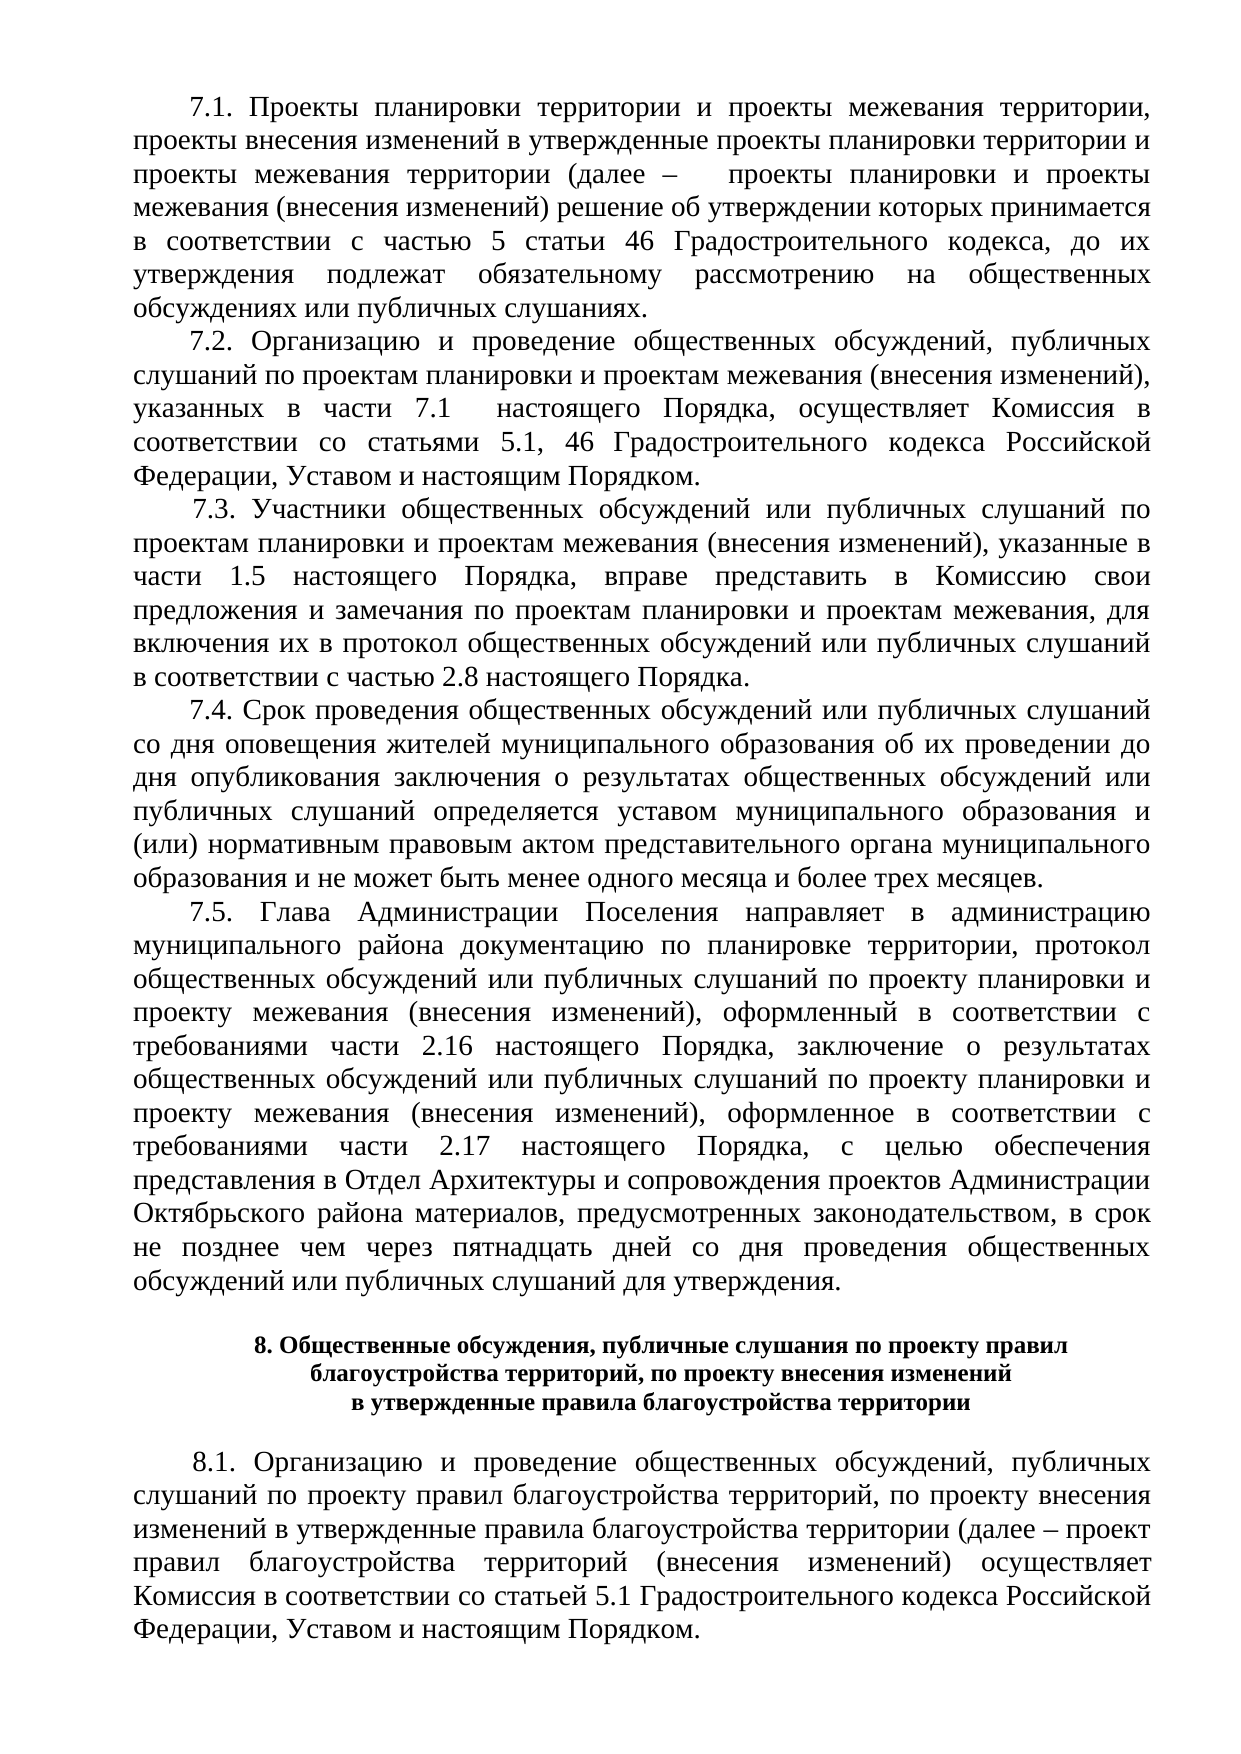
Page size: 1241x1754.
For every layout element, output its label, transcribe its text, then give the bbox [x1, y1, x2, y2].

text в утвержденные правила благоустройства территории [170, 1387, 1152, 1444]
text 7.3. Участники общественных обсуждений или публичных слушаний по проектам планировки и проектам межевания (внесения изменений), указанные в части 1.5 настоящего Порядка, вправе представить в Комиссию свои предложения и замечания по проектам планировки и проектам межевания, для включения их в протокол общественных обсуждений или публичных слушаний в соответствии с частью 2.8 настоящего Порядка. [133, 491, 1152, 692]
text 7.2. Организацию и проведение общественных обсуждений, публичных слушаний по проектам планировки и проектам межевания (внесения изменений), указанных в части 7.1 настоящего Порядка, осуществляет Комиссия в соответствии со статьями 5.1, 46 Градостроительного кодекса Российской Федерации, Уставом и настоящим Порядком. [133, 323, 1152, 491]
text 8. Общественные обсуждения, публичные слушания по проекту правил благоустройства территорий, по проекту внесения изменений [170, 1330, 1152, 1387]
text 7.1. Проекты планировки территории и проекты межевания территории, проекты внесения изменений в утвержденные проекты планировки территории и проекты межевания территории (далее – проекты планировки и проекты межевания (внесения изменений) решение об утверждении которых принимается в соответствии с частью 5 статьи 46 Градостроительного кодекса, до их утверждения подлежат обязательному рассмотрению на общественных обсуждениях или публичных слушаниях. [133, 89, 1152, 323]
text 7.4. Срок проведения общественных обсуждений или публичных слушаний со дня оповещения жителей муниципального образования об их проведении до дня опубликования заключения о результатах общественных обсуждений или публичных слушаний определяется уставом муниципального образования и (или) нормативным правовым актом представительного органа муниципального образования и не может быть менее одного месяца и более трех месяцев. [133, 692, 1152, 894]
text 7.5. Глава Администрации Поселения направляет в администрацию муниципального района документацию по планировке территории, протокол общественных обсуждений или публичных слушаний по проекту планировки и проекту межевания (внесения изменений), оформленный в соответствии с требованиями части 2.16 настоящего Порядка, заключение о результатах общественных обсуждений или публичных слушаний по проекту планировки и проекту межевания (внесения изменений), оформленное в соответствии с требованиями части 2.17 настоящего Порядка, с целью обеспечения представления в Отдел Архитектуры и сопровождения проектов Администрации Октябрьского района материалов, предусмотренных законодательством, в срок не позднее чем через пятнадцать дней со дня проведения общественных обсуждений или публичных слушаний для утверждения. [133, 894, 1152, 1296]
text 8.1. Организацию и проведение общественных обсуждений, публичных слушаний по проекту правил благоустройства территорий, по проекту внесения изменений в утвержденные правила благоустройства территории (далее – проект правил благоустройства территорий (внесения изменений) осуществляет Комиссия в соответствии со статьей 5.1 Градостроительного кодекса Российской Федерации, Уставом и настоящим Порядком. [133, 1444, 1152, 1645]
